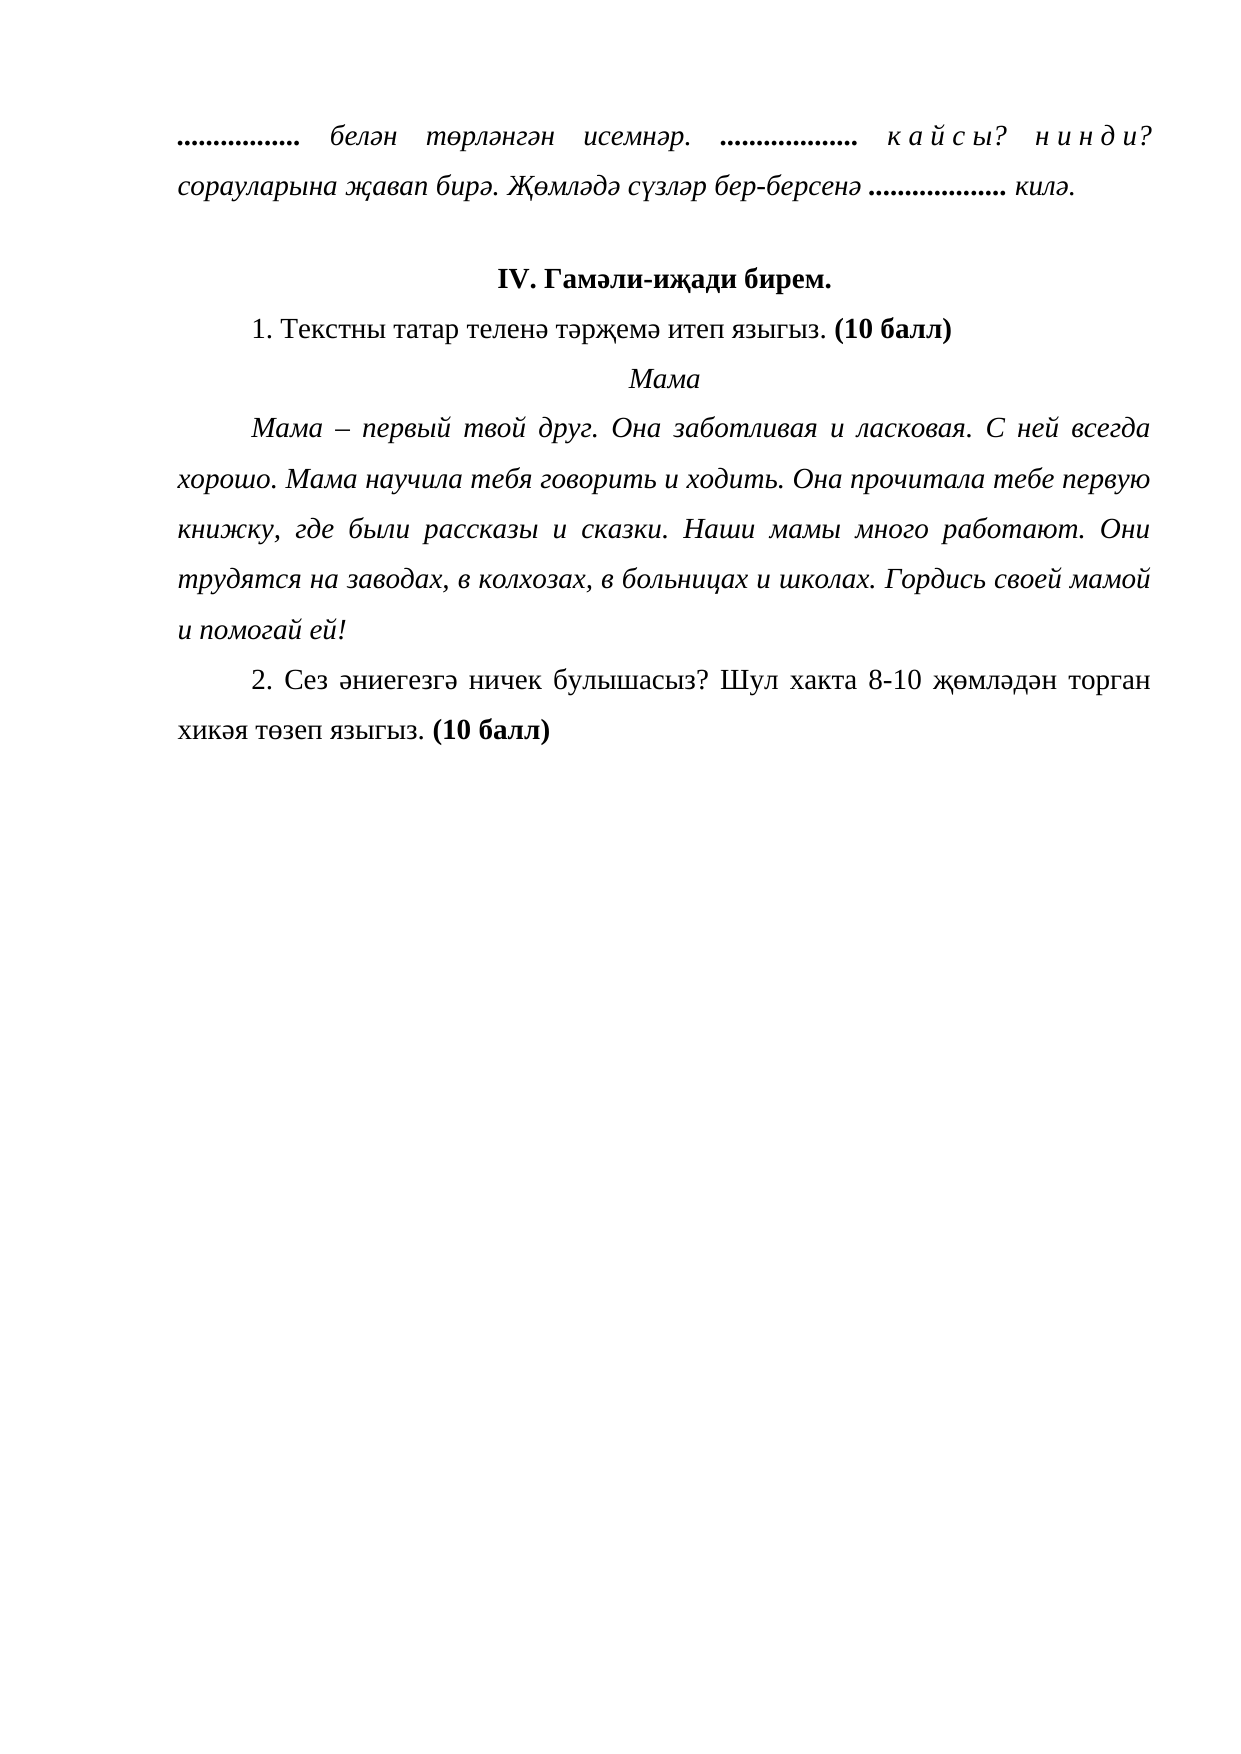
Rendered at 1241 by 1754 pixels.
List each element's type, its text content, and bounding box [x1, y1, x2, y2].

text 2. Сез әниегезгә ничек булышасыз? Шул хакта 8-10 җөмләдән торган хикәя төзеп языгыз. (10 балл) [177, 662, 1152, 746]
text IV. Гамәли-иҗади бирем. [177, 261, 1152, 294]
text Мама – первый твой друг. Она заботливая и ласковая. С ней всегда хорошо. Мама научила тебя говорить и ходить. Она прочитала тебе первую книжку, где были рассказы и сказки. Наши мамы много работают. Они трудятся на заводах, в колхозах, в больницах и школах. Гордись своей мамой и помогай ей! [177, 411, 1152, 645]
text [177, 118, 1152, 202]
text Мама [177, 361, 1152, 395]
text 1. Текстны татар теленә тәрҗемә итеп языгыз. (10 балл) [177, 311, 1152, 344]
